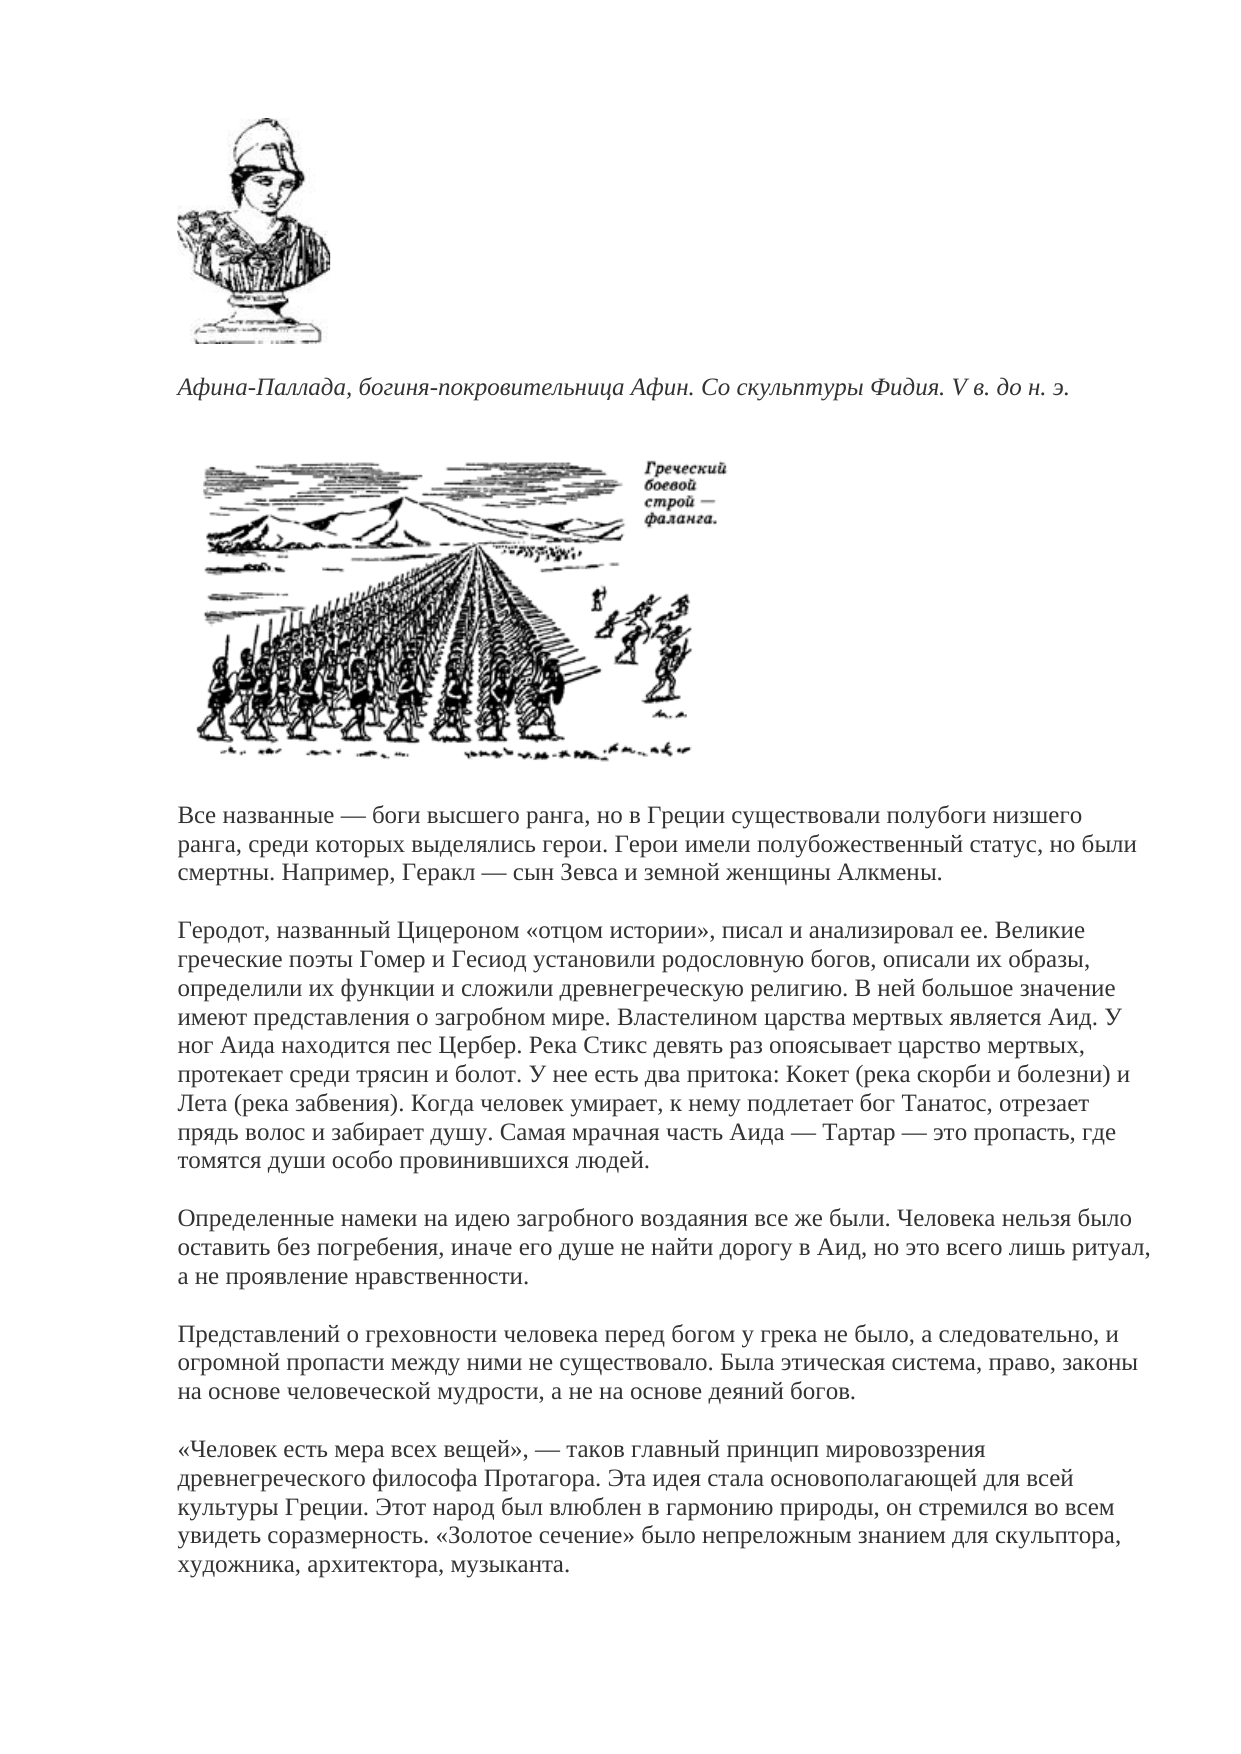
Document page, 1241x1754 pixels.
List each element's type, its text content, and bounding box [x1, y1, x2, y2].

text Геродот, названный Цицероном «отцом истории», писал и анализировал ее. Великие греческие поэты Гомер и Гесиод установили родословную богов, описали их образы, определили их функции и сложили древнегреческую религию. В ней большое значение имеют представления о загробном мире. Властелином царства мертвых является Аид. У ног Аида находится пес Цербер. Река Стикс девять раз опоясывает царство мертвых, протекает среди трясин и болот. У нее есть два притока: Кокет (река скорби и болезни) и Лета (река забвения). Когда человек умирает, к нему подлетает бог Танатос, отрезает прядь волос и забирает душу. Самая мрачная часть Аида — Тартар — это пропасть, где томятся души особо провинившихся людей. [177, 915, 1152, 1174]
text Представлений о греховности человека перед богом у грека не было, а следовательно, и огромной пропасти между ними не существовало. Была этическая система, право, законы на основе человеческой мудрости, а не на основе деяний богов. [177, 1319, 1152, 1405]
text «Человек есть мера всех вещей», — таков главный принцип мировоззрения древнегреческого философа Протагора. Эта идея стала основополагающей для всей культуры Греции. Этот народ был влюблен в гармонию природы, он стремился во всем увидеть соразмерность. «Золотое сечение» было непреложным знанием для скульптора, художника, архитектора, музыканта. [177, 1434, 1152, 1578]
text Афина-Паллада, богиня-покровительница Афин. Со скульптуры Фидия. V в. до н. э. [177, 372, 1152, 401]
picture [177, 118, 331, 344]
text Определенные намеки на идею загробного воздаяния все же были. Человека нельзя было оставить без погребения, иначе его душе не найти дорогу в Аид, но это всего лишь ритуал, а не проявление нравственности. [177, 1203, 1152, 1289]
text Все названные — боги высшего ранга, но в Греции существовали полубоги низшего ранга, среди которых выделялись герои. Герои имели полубожественный статус, но были смертны. Например, Геракл — сын Зевса и земной женщины Алкмены. [177, 800, 1152, 886]
picture [177, 430, 759, 771]
